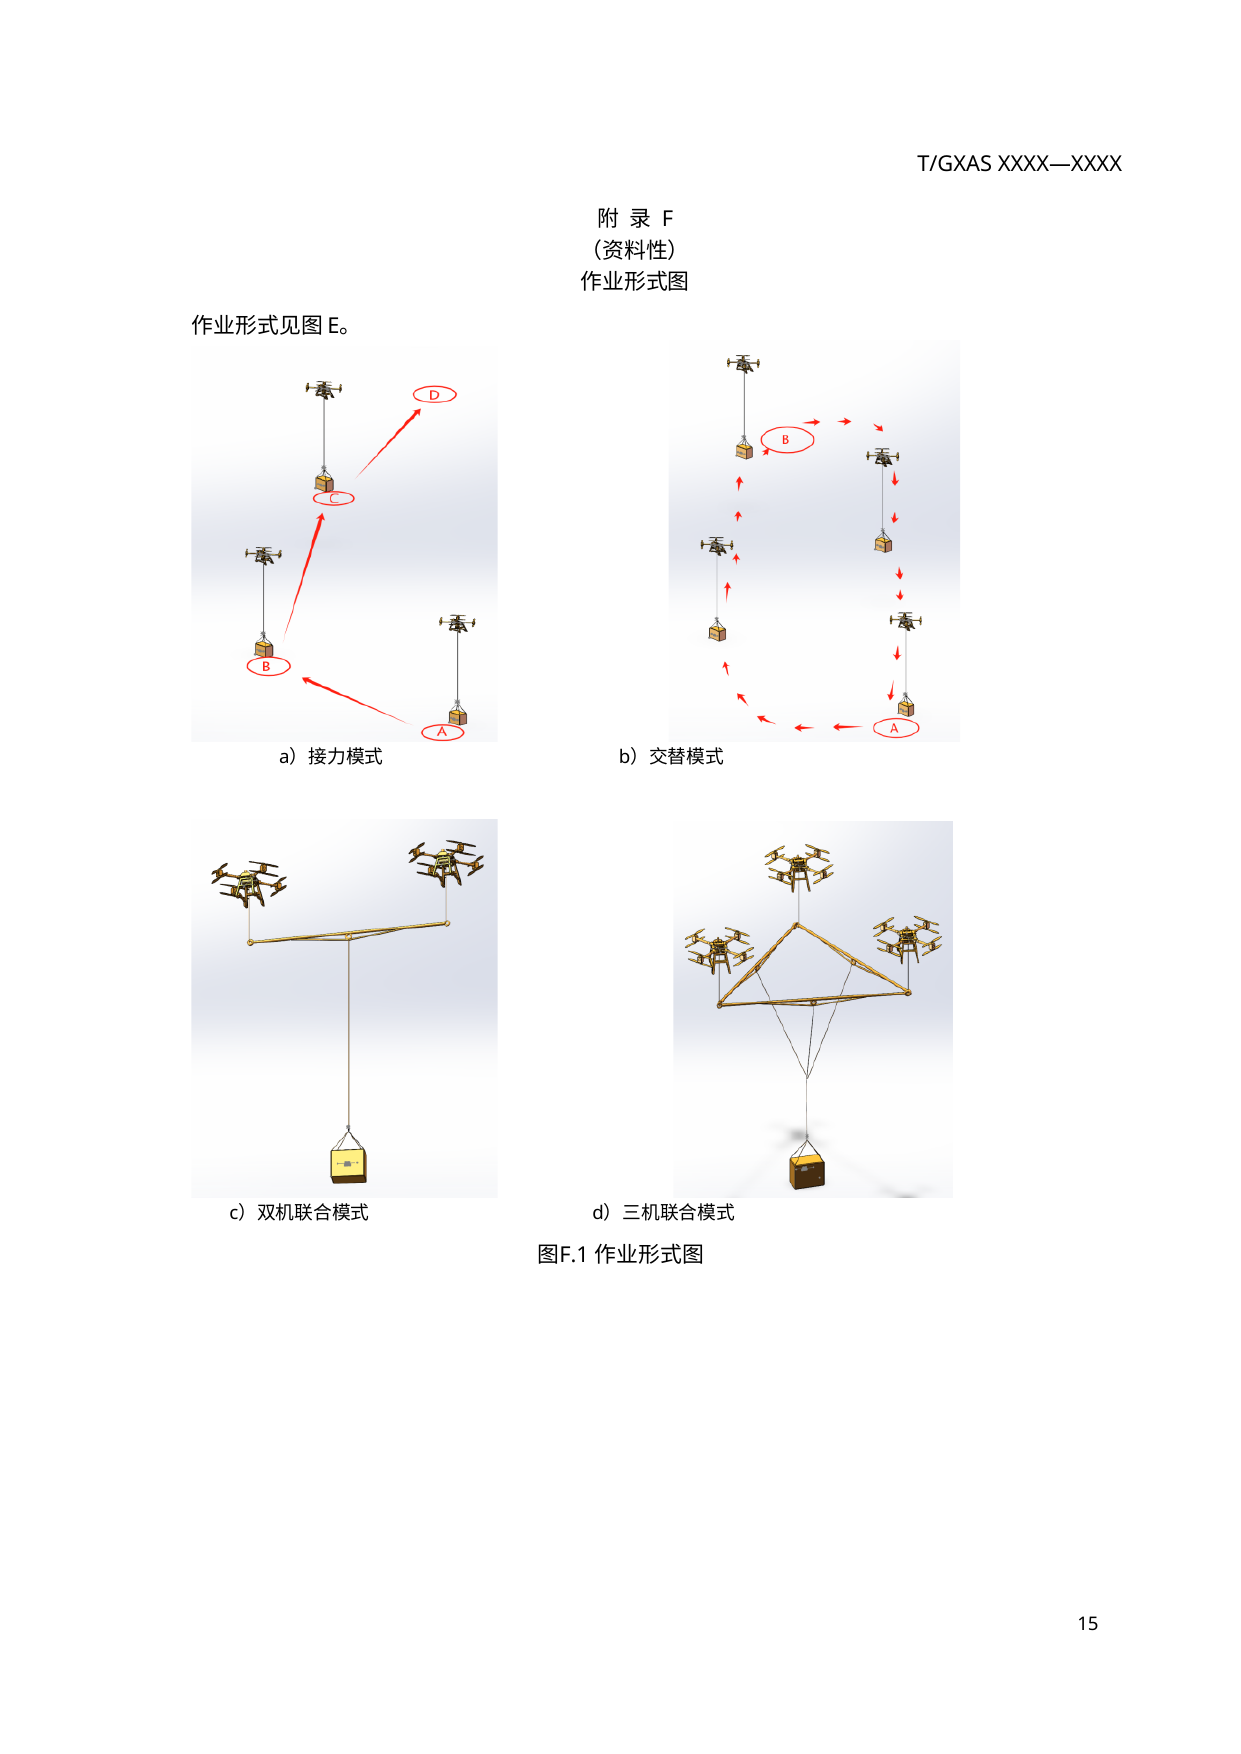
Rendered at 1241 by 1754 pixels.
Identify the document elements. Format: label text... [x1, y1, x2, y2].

text （资料性） 作业形式图 [148, 201, 1122, 296]
picture [668, 340, 961, 742]
text c）双机联合模式 d）三机联合模式 [148, 1197, 1122, 1225]
picture [191, 346, 498, 742]
picture [673, 821, 953, 1198]
text 作业形式图 [148, 1237, 1122, 1269]
text 作业形式见图E。 [148, 308, 1122, 340]
picture [191, 819, 498, 1198]
text a）接力模式 b）交替模式 [148, 741, 1122, 768]
